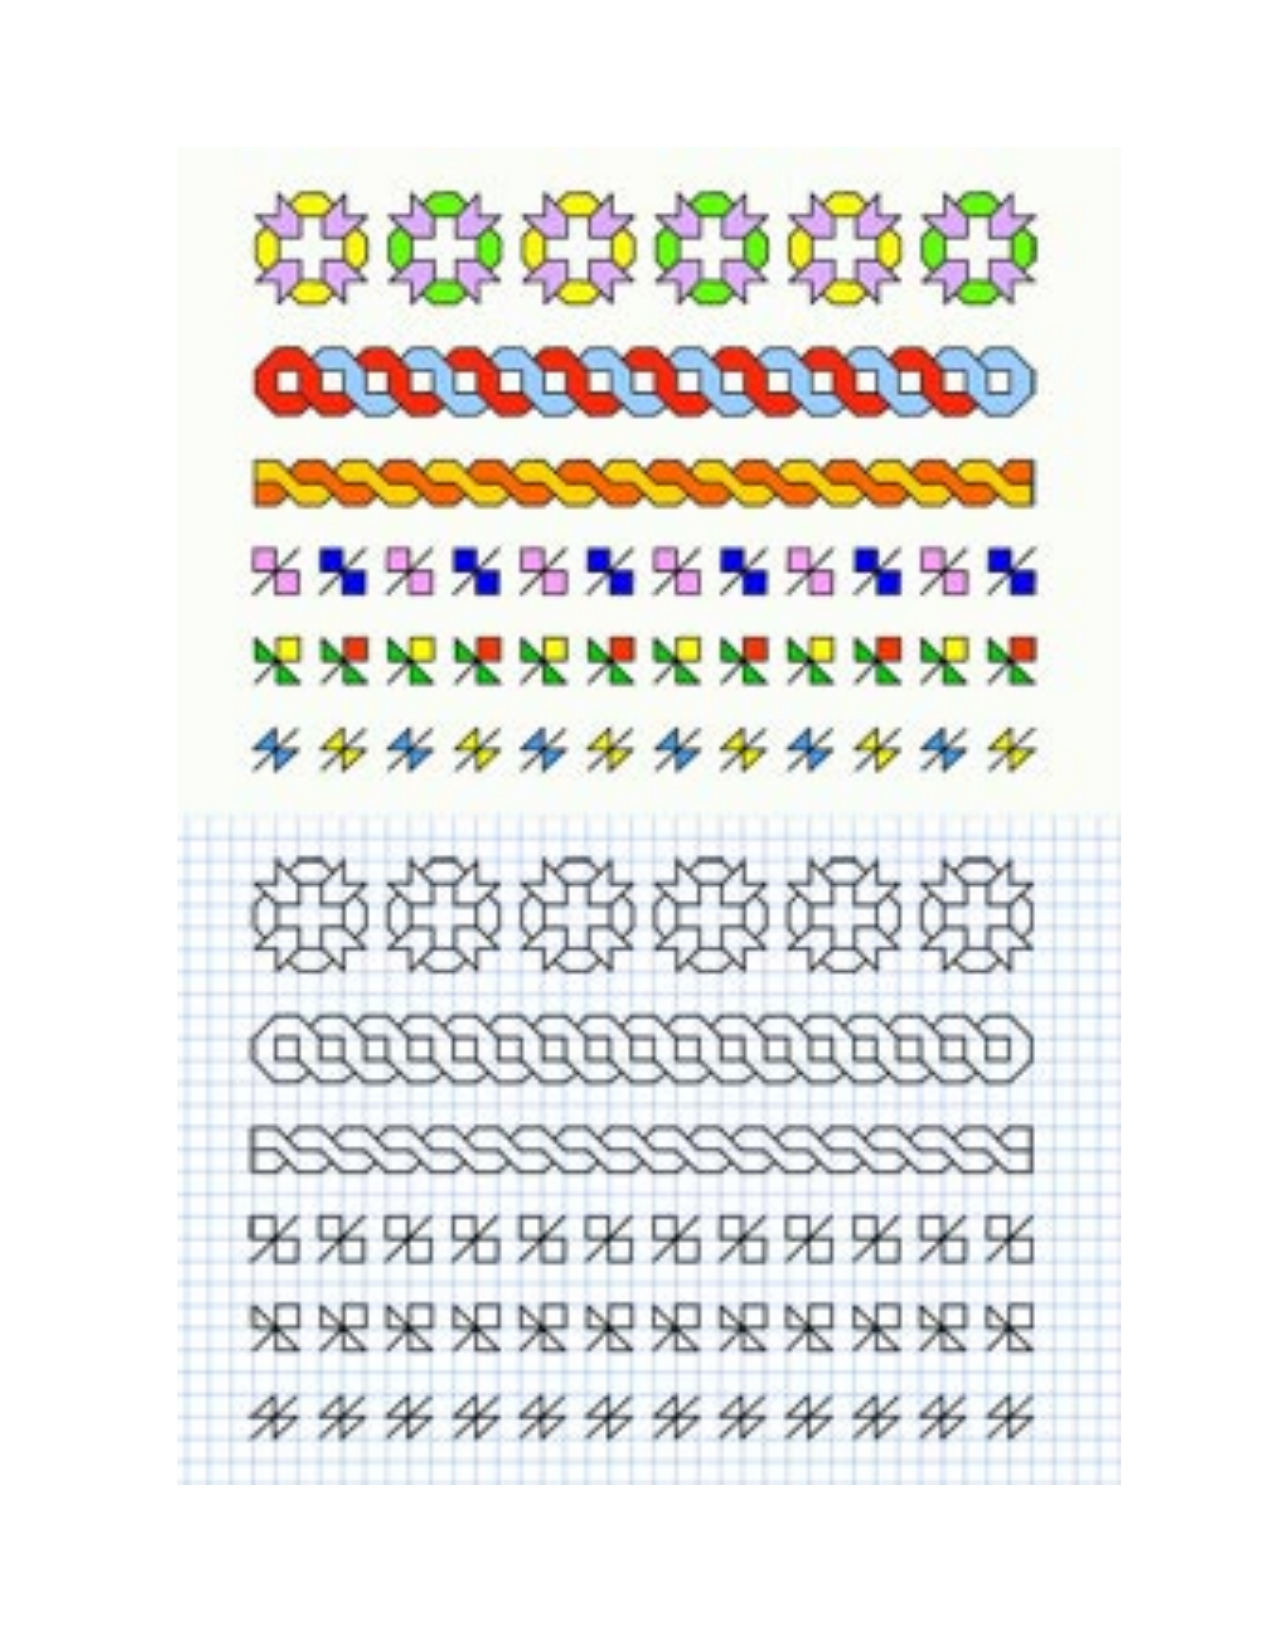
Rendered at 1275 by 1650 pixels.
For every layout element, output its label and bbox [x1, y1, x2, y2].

picture [177, 147, 1122, 1485]
